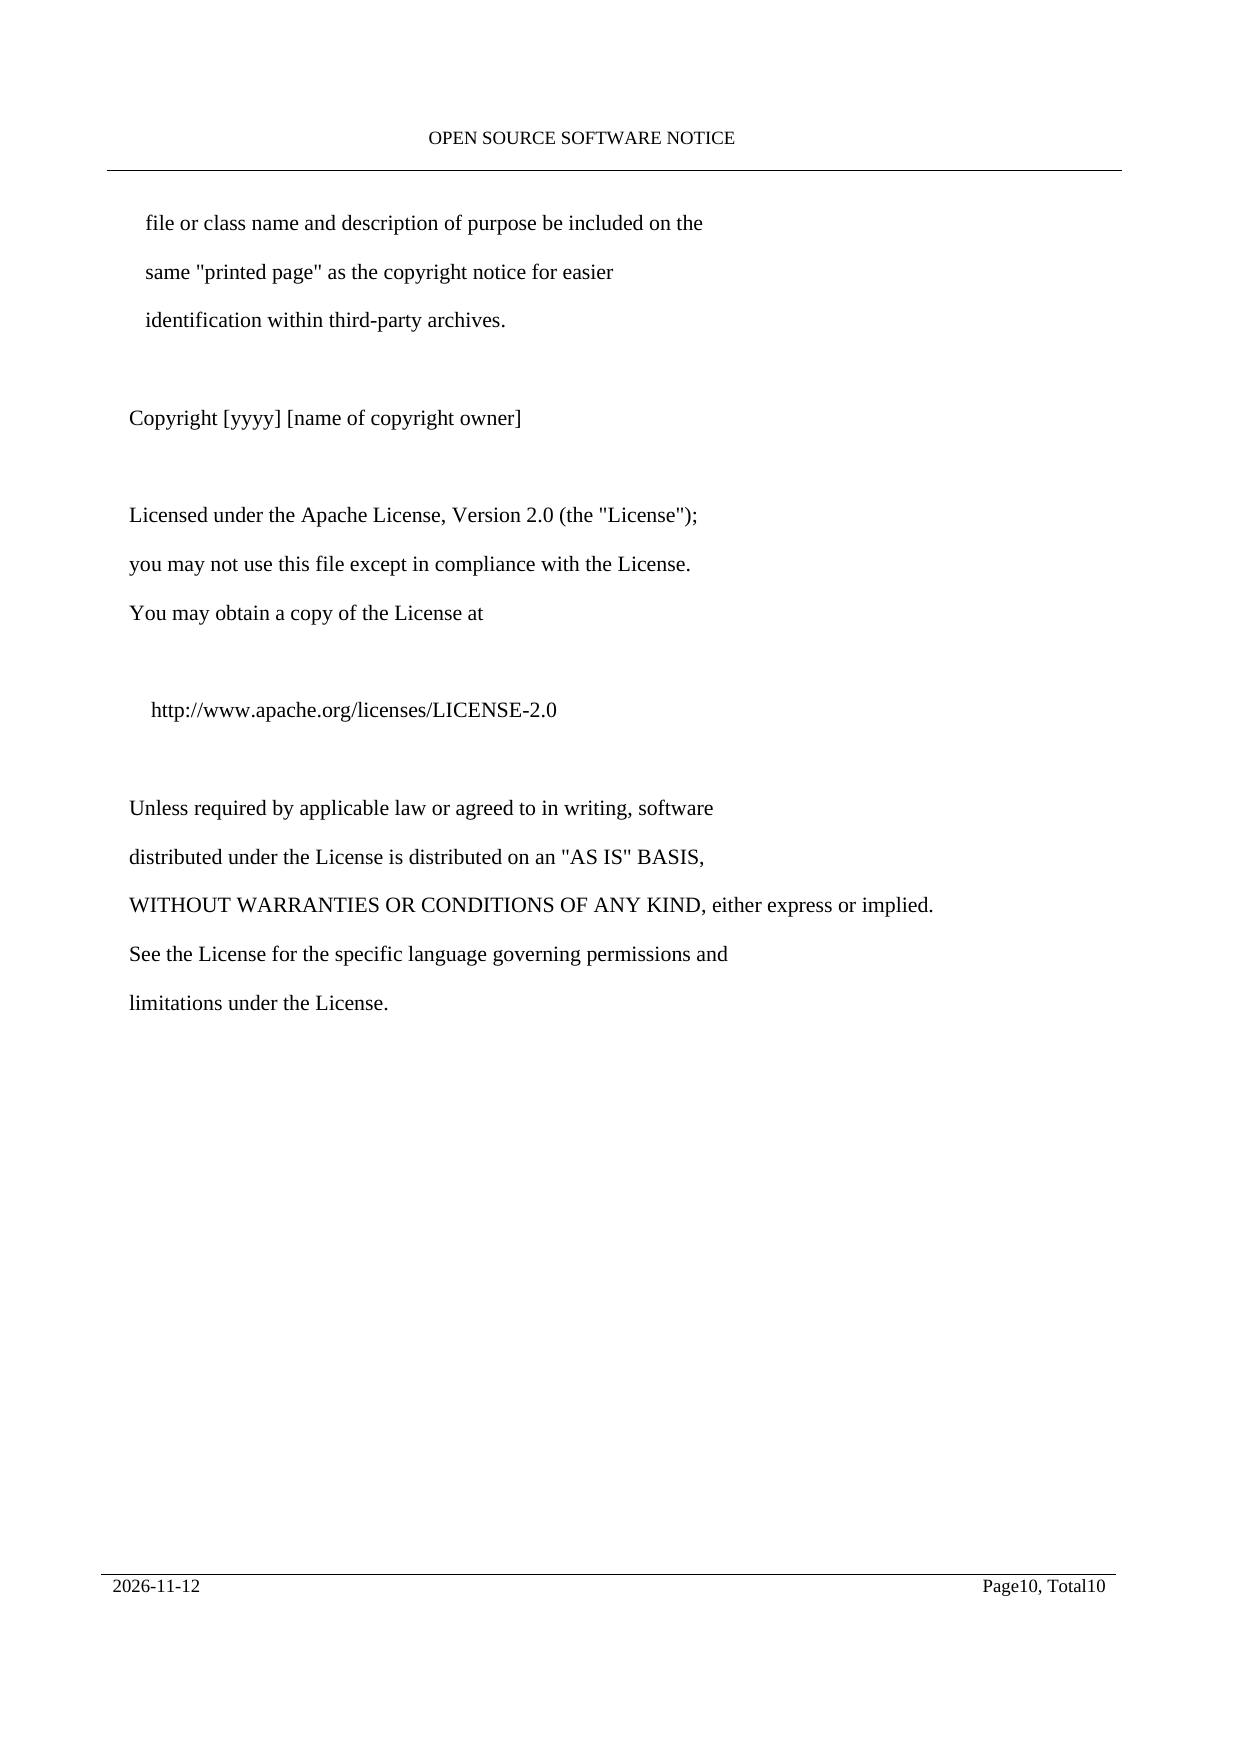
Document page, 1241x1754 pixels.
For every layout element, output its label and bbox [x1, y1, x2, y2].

text [112, 206, 1128, 1019]
